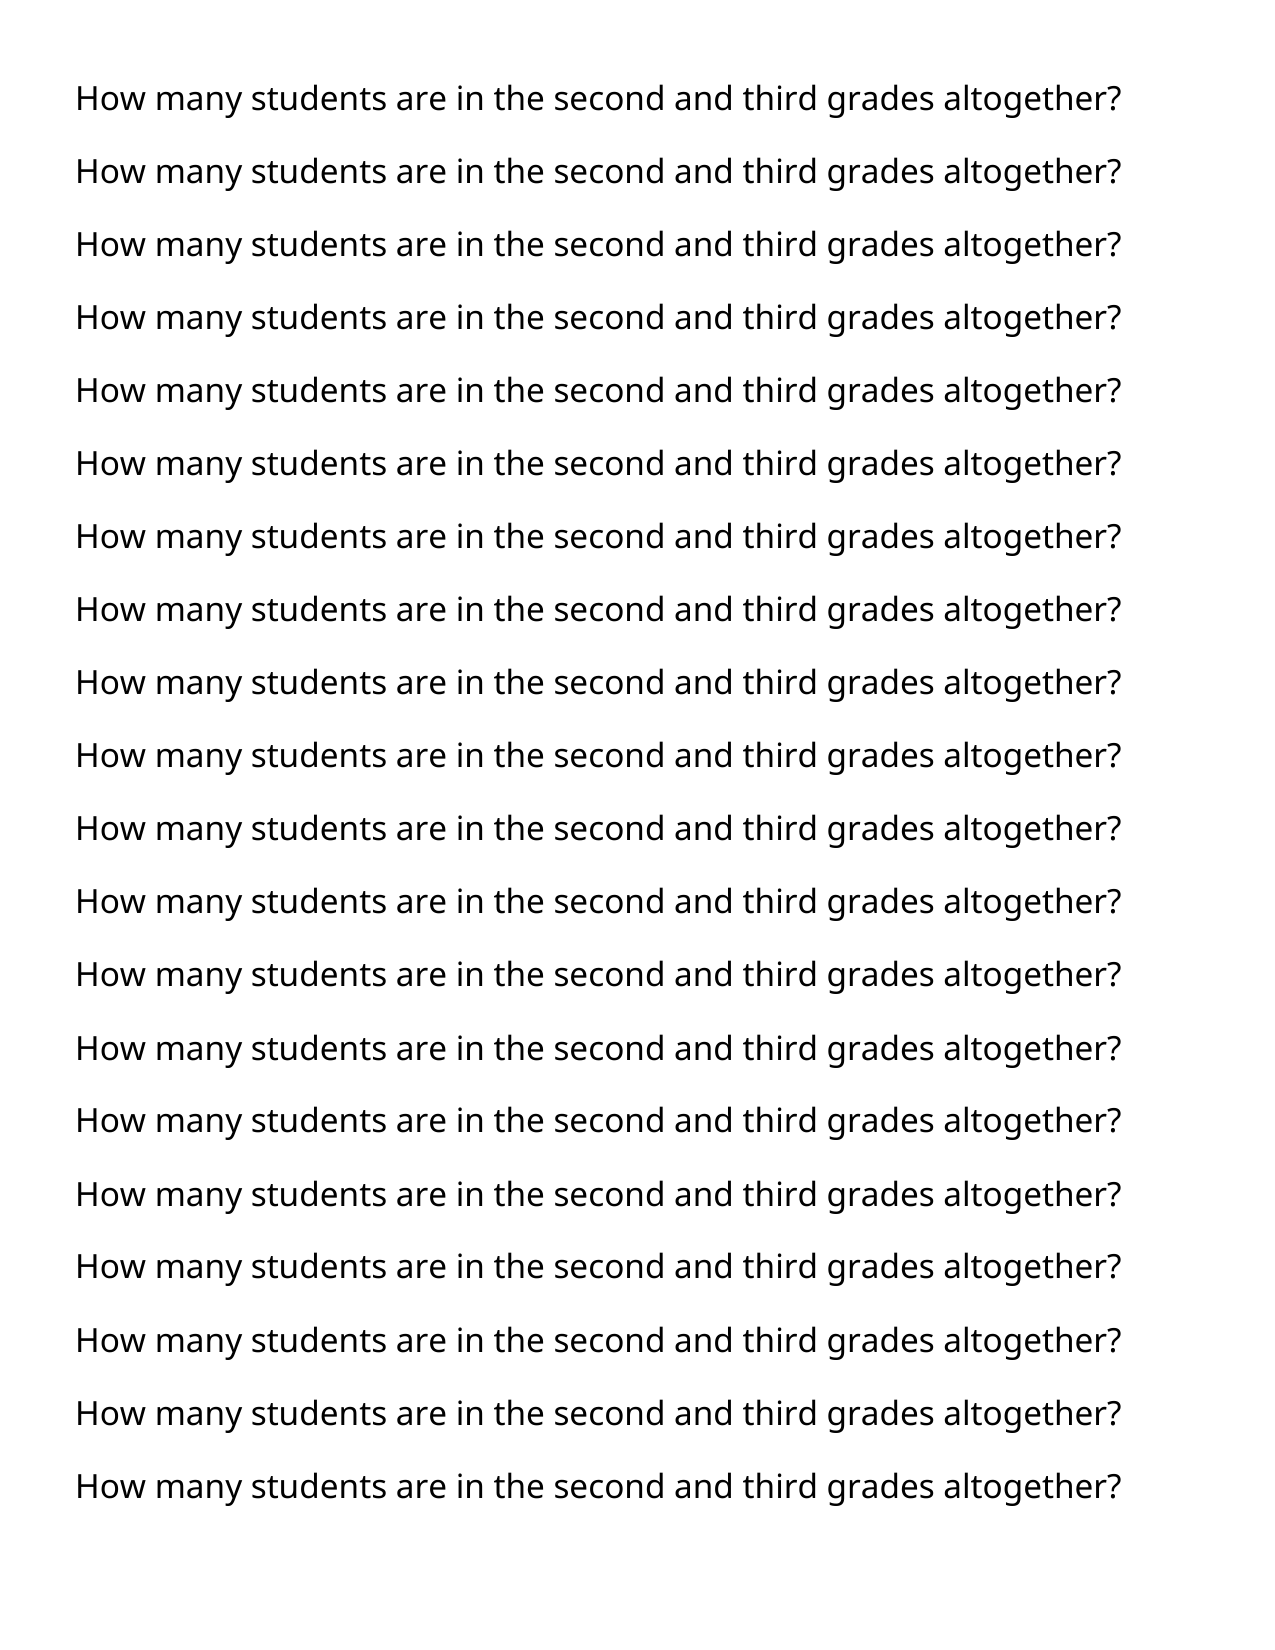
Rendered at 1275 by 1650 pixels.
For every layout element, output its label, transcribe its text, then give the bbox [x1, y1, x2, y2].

text How many students are in the second and third grades altogether? [75, 805, 1200, 851]
text How many students are in the second and third grades altogether? [75, 1462, 1200, 1508]
text How many students are in the second and third grades altogether? [75, 732, 1200, 778]
text How many students are in the second and third grades altogether? [75, 1170, 1200, 1216]
text How many students are in the second and third grades altogether? [75, 367, 1200, 412]
text How many students are in the second and third grades altogether? [75, 1243, 1200, 1289]
text How many students are in the second and third grades altogether? [75, 659, 1200, 704]
text How many students are in the second and third grades altogether? [75, 878, 1200, 924]
text How many students are in the second and third grades altogether? [75, 75, 1200, 120]
text How many students are in the second and third grades altogether? [75, 951, 1200, 997]
text How many students are in the second and third grades altogether? [75, 1389, 1200, 1435]
text How many students are in the second and third grades altogether? [75, 294, 1200, 339]
text How many students are in the second and third grades altogether? [75, 1097, 1200, 1143]
text How many students are in the second and third grades altogether? [75, 148, 1200, 193]
text How many students are in the second and third grades altogether? [75, 1024, 1200, 1070]
text How many students are in the second and third grades altogether? [75, 221, 1200, 266]
text How many students are in the second and third grades altogether? [75, 440, 1200, 486]
text How many students are in the second and third grades altogether? [75, 586, 1200, 632]
text How many students are in the second and third grades altogether? [75, 513, 1200, 558]
text How many students are in the second and third grades altogether? [75, 1316, 1200, 1362]
